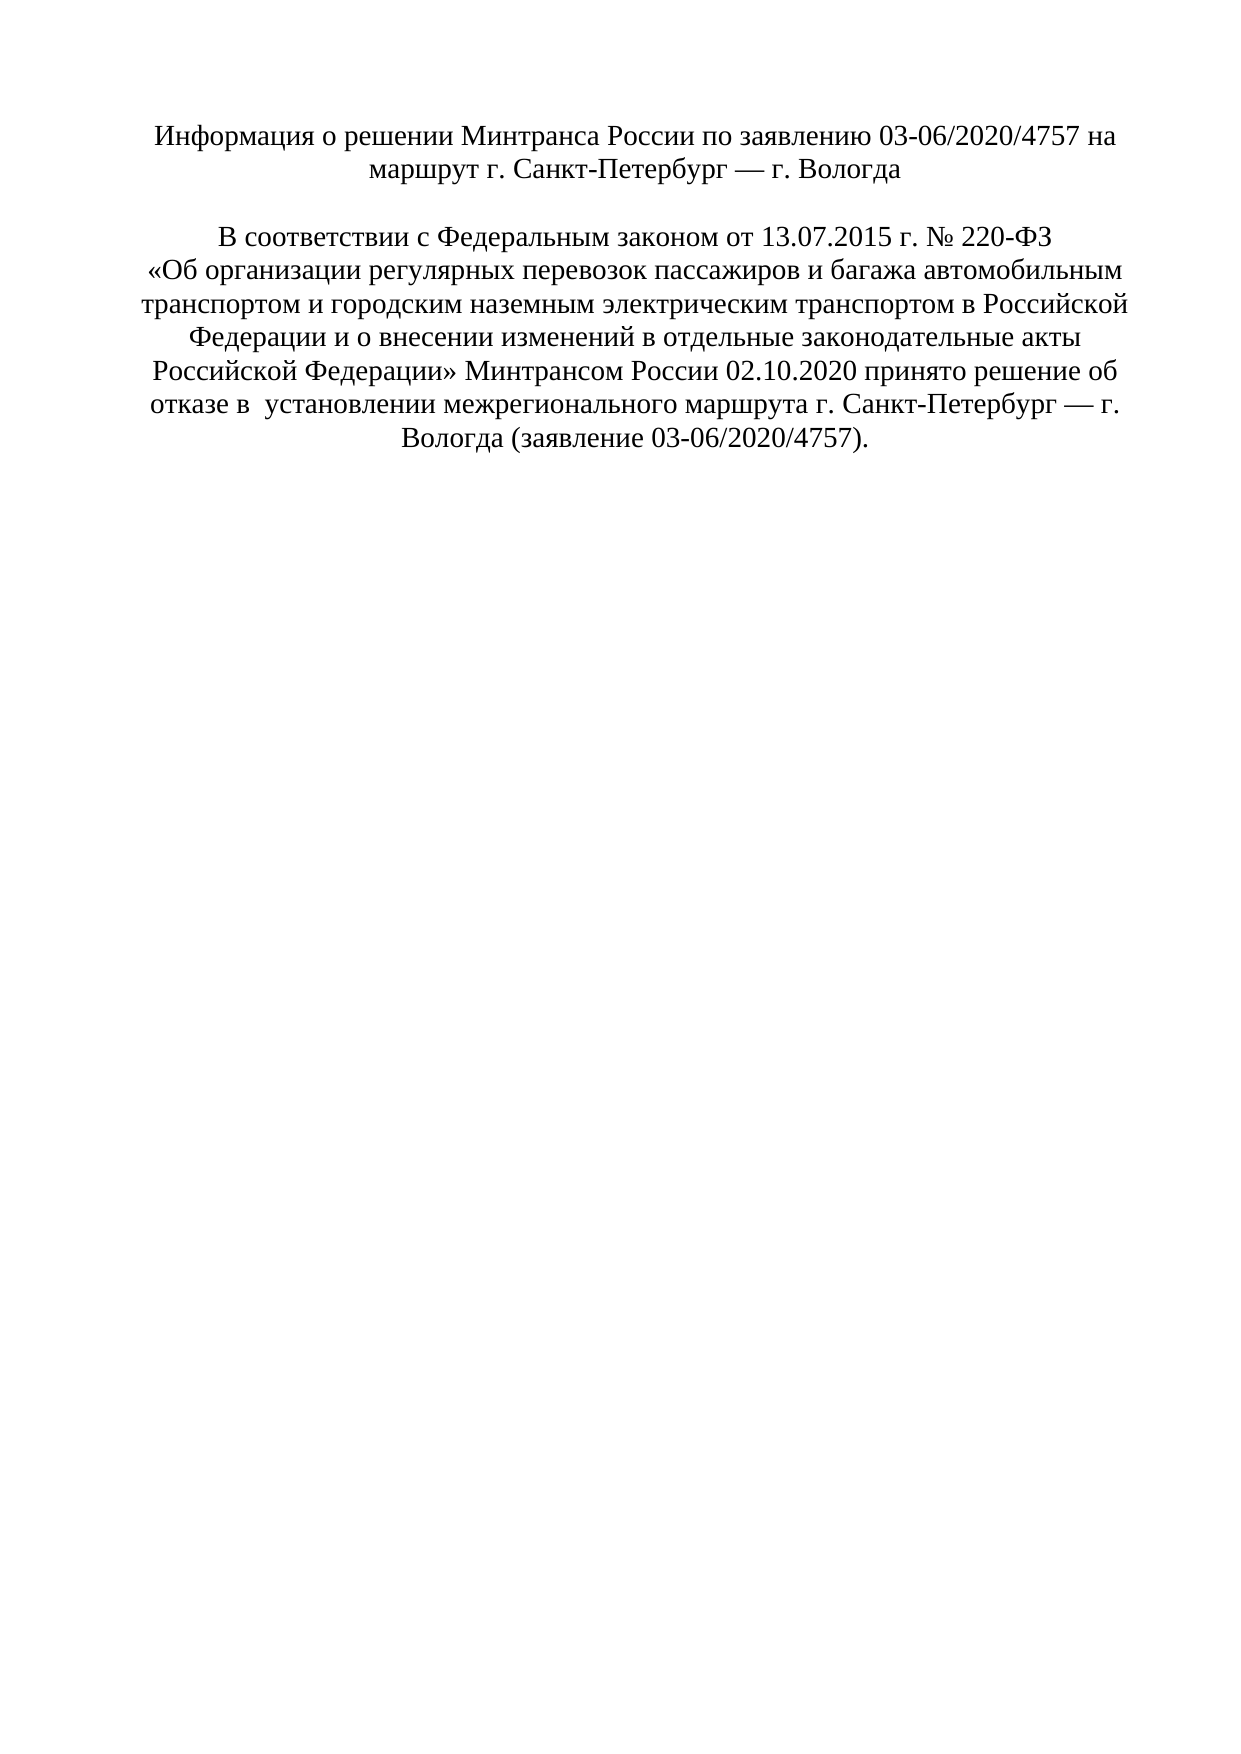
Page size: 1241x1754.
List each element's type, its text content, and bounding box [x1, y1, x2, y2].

text В соответствии с Федеральным законом от 13.07.2015 г. № 220-ФЗ «Об организации регулярных перевозок пассажиров и багажа автомобильным транспортом и городским наземным электрическим транспортом в Российской Федерации и о внесении изменений в отдельные законодательные акты Российской Федерации» Минтрансом России 02.10.2020 принято решение об отказе в установлении межрегионального маршрута г. Санкт-Петербург — г. Вологда (заявление 03-06/2020/4757). [118, 219, 1152, 453]
text Информация о решении Минтранса России по заявлению 03-06/2020/4757 на маршрут г. Санкт-Петербург — г. Вологда [118, 118, 1152, 185]
